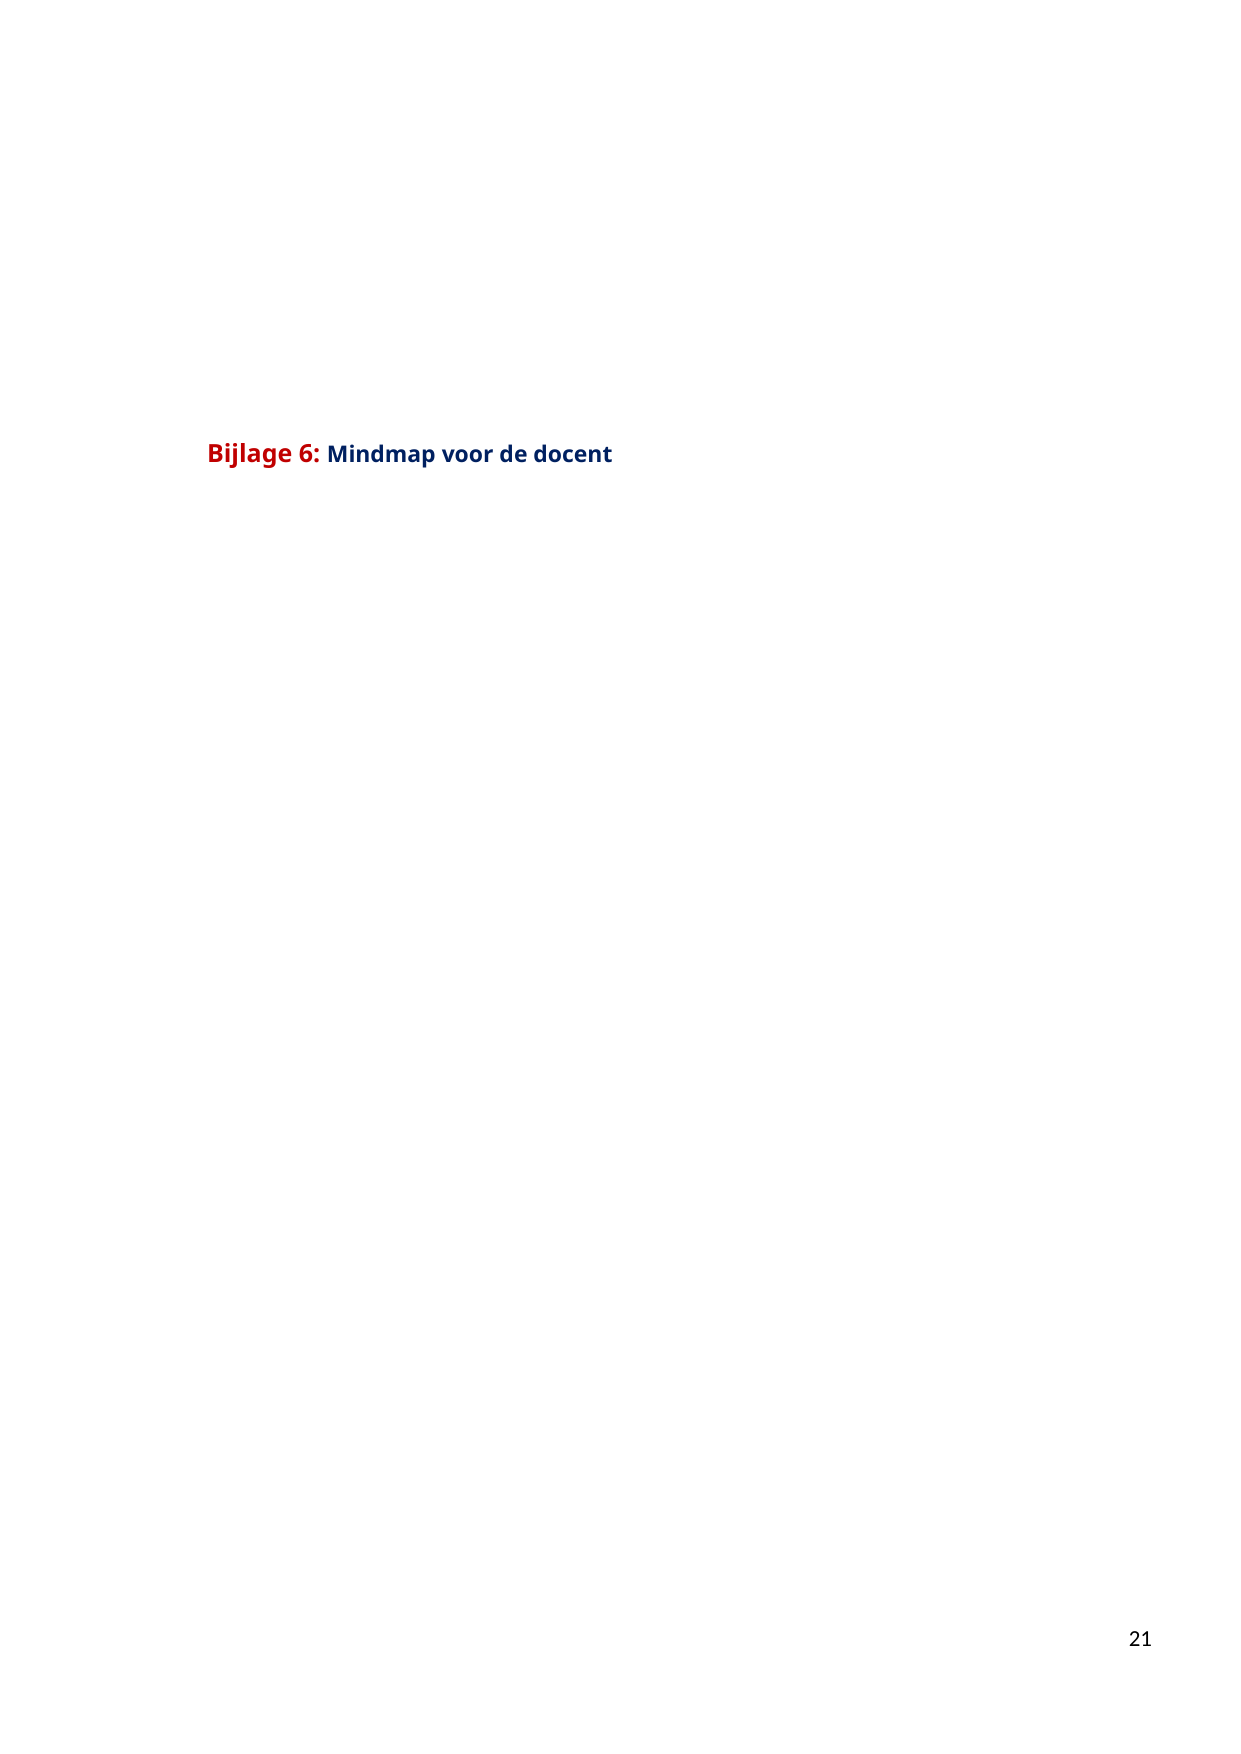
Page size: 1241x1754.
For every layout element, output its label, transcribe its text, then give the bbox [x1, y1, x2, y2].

subtitle Bijlage 6: Mindmap voor de docent [207, 436, 1152, 470]
